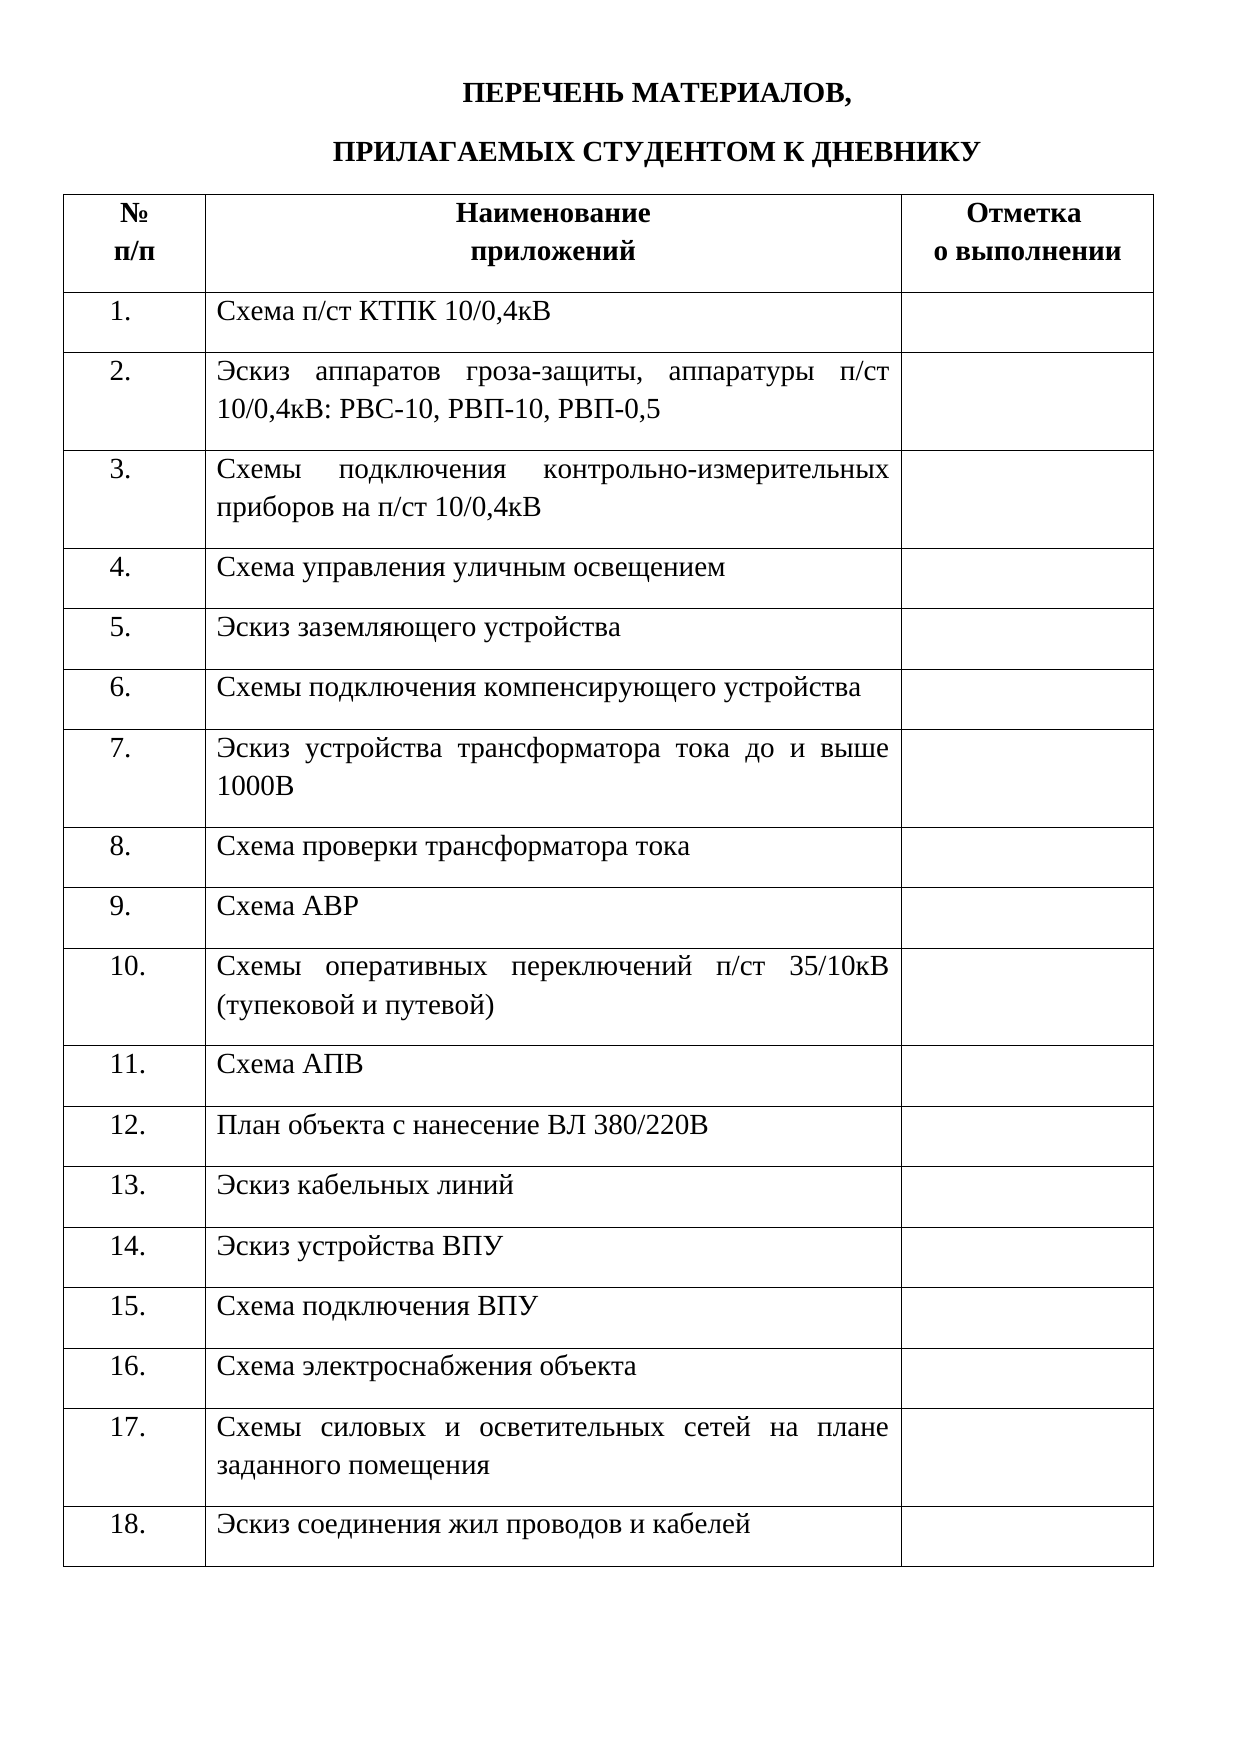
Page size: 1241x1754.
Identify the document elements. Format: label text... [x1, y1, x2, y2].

table_cell [64, 451, 205, 548]
table_cell [64, 828, 205, 887]
table_cell [64, 888, 205, 947]
table_cell [64, 1167, 205, 1227]
table_cell [902, 609, 1153, 668]
table_cell Эскиз соединения жил проводов и кабелей [206, 1507, 901, 1566]
table_cell [64, 353, 205, 450]
table_cell Схема АПВ [206, 1046, 901, 1106]
table_cell Схема п/ст КТПК 10/0,4кВ [206, 293, 901, 352]
table_cell Схема подключения ВПУ [206, 1288, 901, 1347]
table_cell Схемы оперативных переключений п/ст 35/10кВ (тупековой и путевой) [206, 949, 901, 1045]
table_cell [64, 1288, 205, 1347]
table_cell [902, 353, 1153, 450]
table_cell Эскиз устройства ВПУ [206, 1228, 901, 1287]
table_cell [64, 670, 205, 729]
table_cell [902, 451, 1153, 548]
table_cell План объекта с нанесение ВЛ 380/220В [206, 1107, 901, 1166]
table_cell [64, 293, 205, 352]
table_cell [64, 1409, 205, 1506]
table_cell [902, 828, 1153, 887]
table_cell [64, 609, 205, 668]
table_cell [64, 549, 205, 608]
text ПРИЛАГАЕМЫХ СТУДЕНТОМ К ДНЕВНИКУ [75, 134, 1165, 168]
table_cell [902, 293, 1153, 352]
table_cell [902, 549, 1153, 608]
table_cell [64, 730, 205, 827]
table_cell Схемы подключения контрольно-измерительных приборов на п/ст 10/0,4кВ [206, 451, 901, 548]
table_cell Эскиз заземляющего устройства [206, 609, 901, 668]
table_cell [902, 1046, 1153, 1106]
table_cell [64, 1228, 205, 1287]
table_cell Схемы силовых и осветительных сетей на плане заданного помещения [206, 1409, 901, 1506]
table_cell Схема АВР [206, 888, 901, 947]
table_cell [902, 1107, 1153, 1166]
table_cell [64, 1046, 205, 1106]
table_cell [902, 1349, 1153, 1408]
table_cell [902, 949, 1153, 1045]
table_cell [64, 1507, 205, 1566]
table_cell [902, 1228, 1153, 1287]
table_cell [902, 1167, 1153, 1227]
table_cell Схема электроснабжения объекта [206, 1349, 901, 1408]
table_cell [902, 888, 1153, 947]
table_header Наименование приложений [206, 195, 901, 292]
table_cell [902, 670, 1153, 729]
table_cell [64, 949, 205, 1045]
table_cell [902, 1507, 1153, 1566]
table_cell [902, 1409, 1153, 1506]
table_cell [64, 1107, 205, 1166]
table_header № п/п [64, 195, 205, 292]
table_cell Эскиз кабельных линий [206, 1167, 901, 1227]
table_header Отметка о выполнении [902, 195, 1153, 292]
table_cell Эскиз аппаратов гроза-защиты, аппаратуры п/ст 10/0,4кВ: РВС-10, РВП-10, РВП-0,5 [206, 353, 901, 450]
table_cell [64, 1349, 205, 1408]
text ПЕРЕЧЕНЬ МАТЕРИАЛОВ, [75, 75, 1165, 108]
table_cell Схема проверки трансформатора тока [206, 828, 901, 887]
table_cell [902, 730, 1153, 827]
table_cell Схемы подключения компенсирующего устройства [206, 670, 901, 729]
table_cell Схема управления уличным освещением [206, 549, 901, 608]
table_cell [902, 1288, 1153, 1347]
table_cell Эскиз устройства трансформатора тока до и выше 1000В [206, 730, 901, 827]
